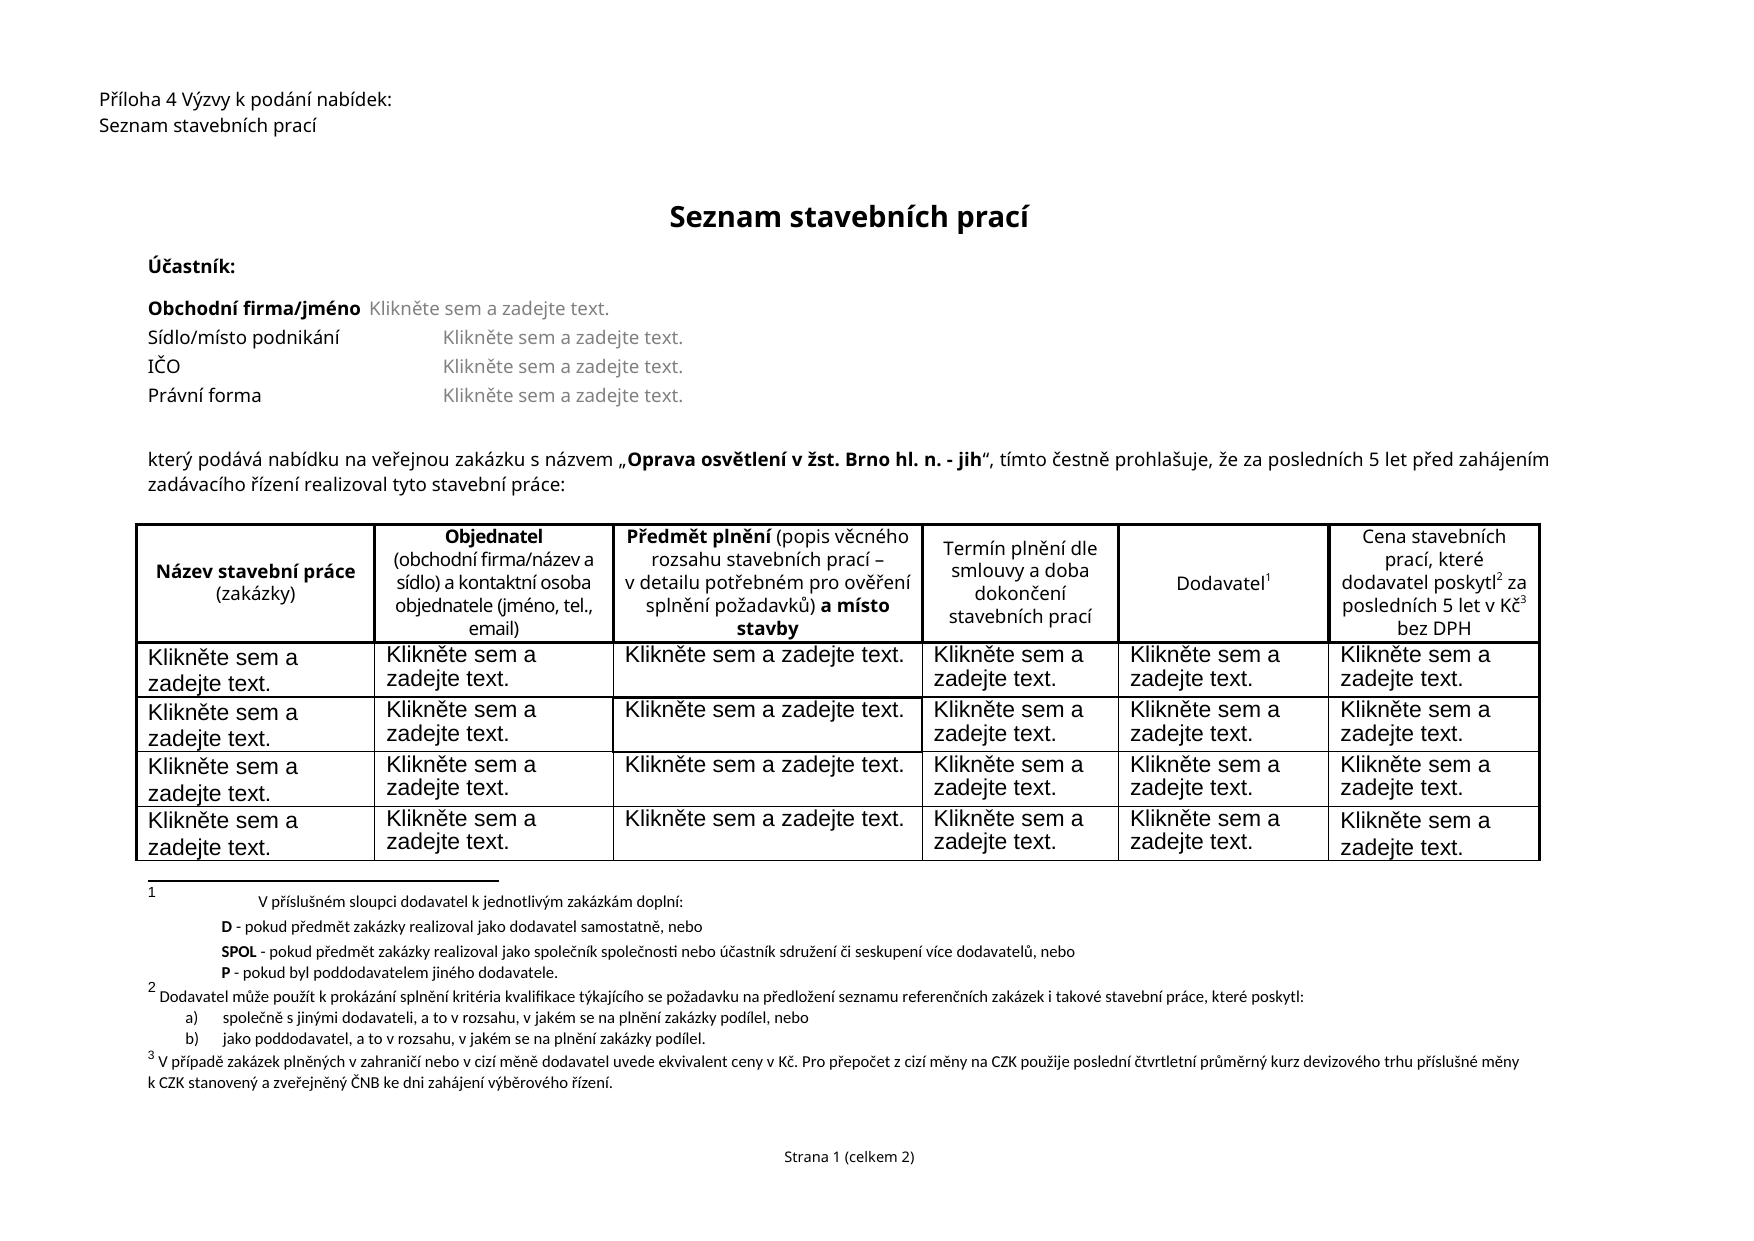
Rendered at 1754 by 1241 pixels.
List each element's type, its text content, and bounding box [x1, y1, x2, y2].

text Právní forma [148, 379, 1551, 408]
text IČO [148, 350, 1551, 379]
text Sídlo/místo podnikání [148, 321, 1551, 350]
title Seznam stavebních prací [148, 196, 1551, 236]
text který podává nabídku na veřejnou zakázku s názvem „Oprava osvětlení v žst. Brno hl. n. - jih“, tímto čestně prohlašuje, že za posledních 5 let před zahájením zadávacího řízení realizoval tyto stavební práce: [148, 446, 1551, 497]
table_header Termín plnění dle smlouvy a doba dokončení stavebních prací [924, 526, 1117, 641]
table_header Předmět plnění (popis věcného rozsahu stavebních prací – v detailu potřebném pro ověření splnění požadavků) a místo stavby [615, 526, 921, 641]
table_header Objednatel (obchodní firma/název a sídlo) a kontaktní osoba objednatele (jméno, tel., email) [376, 526, 612, 641]
table_header Název stavební práce (zakázky) [138, 526, 373, 641]
table_header Cena stavebních prací, které dodavatel poskytl za posledních 5 let v Kč bez DPH [1331, 526, 1538, 641]
text Účastník: [148, 249, 1551, 279]
text Obchodní firma/jméno [148, 292, 1551, 321]
table_header Dodavatel [1120, 526, 1327, 641]
